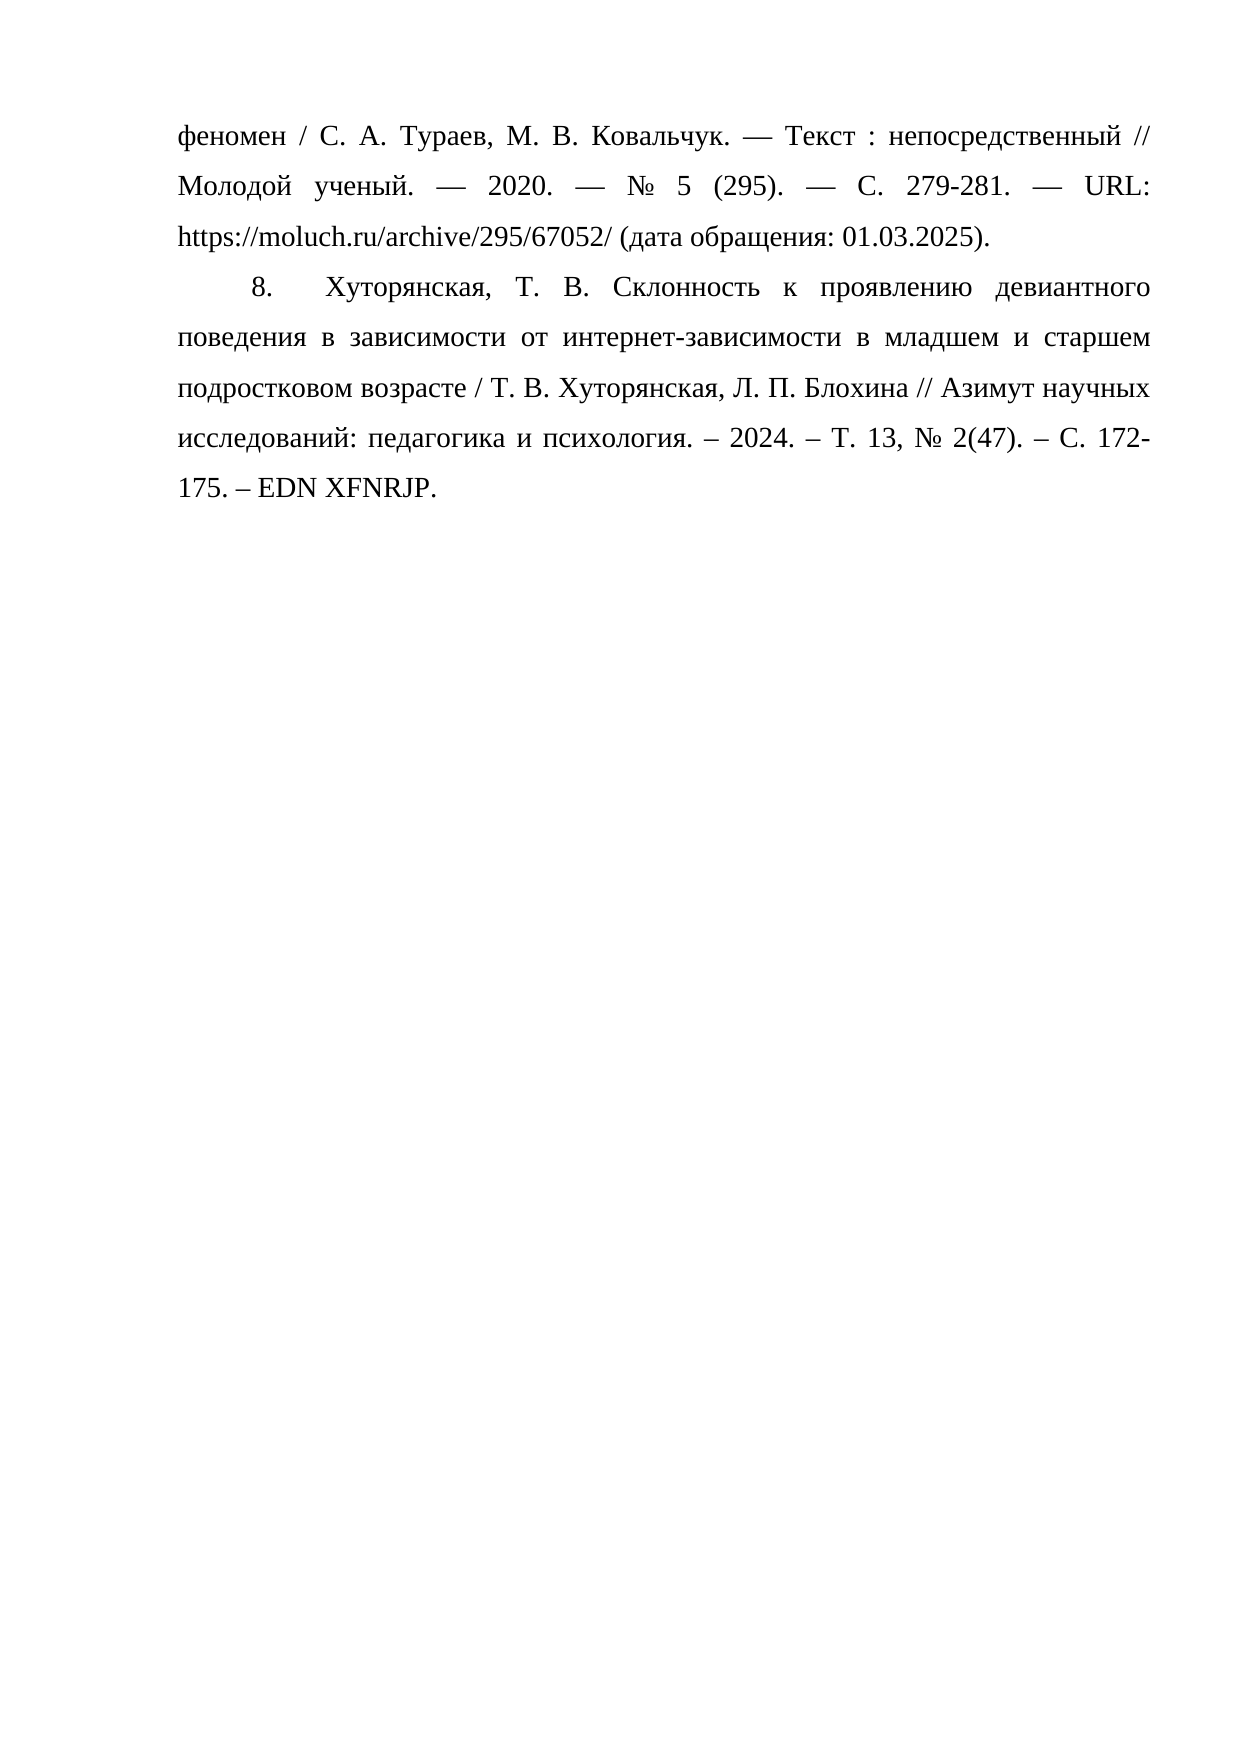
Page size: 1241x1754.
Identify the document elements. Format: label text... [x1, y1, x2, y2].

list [177, 118, 1152, 252]
list Хуторянская, Т. В. Склонность к проявлению девиантного поведения в зависимости от интернет-зависимости в младшем и старшем подростковом возрасте / Т. В. Хуторянская, Л. П. Блохина // Азимут научных исследований: педагогика и психология. – 2024. – Т. 13, № 2(47). – С. 172-175. – EDN XFNRJP. [177, 269, 1152, 504]
